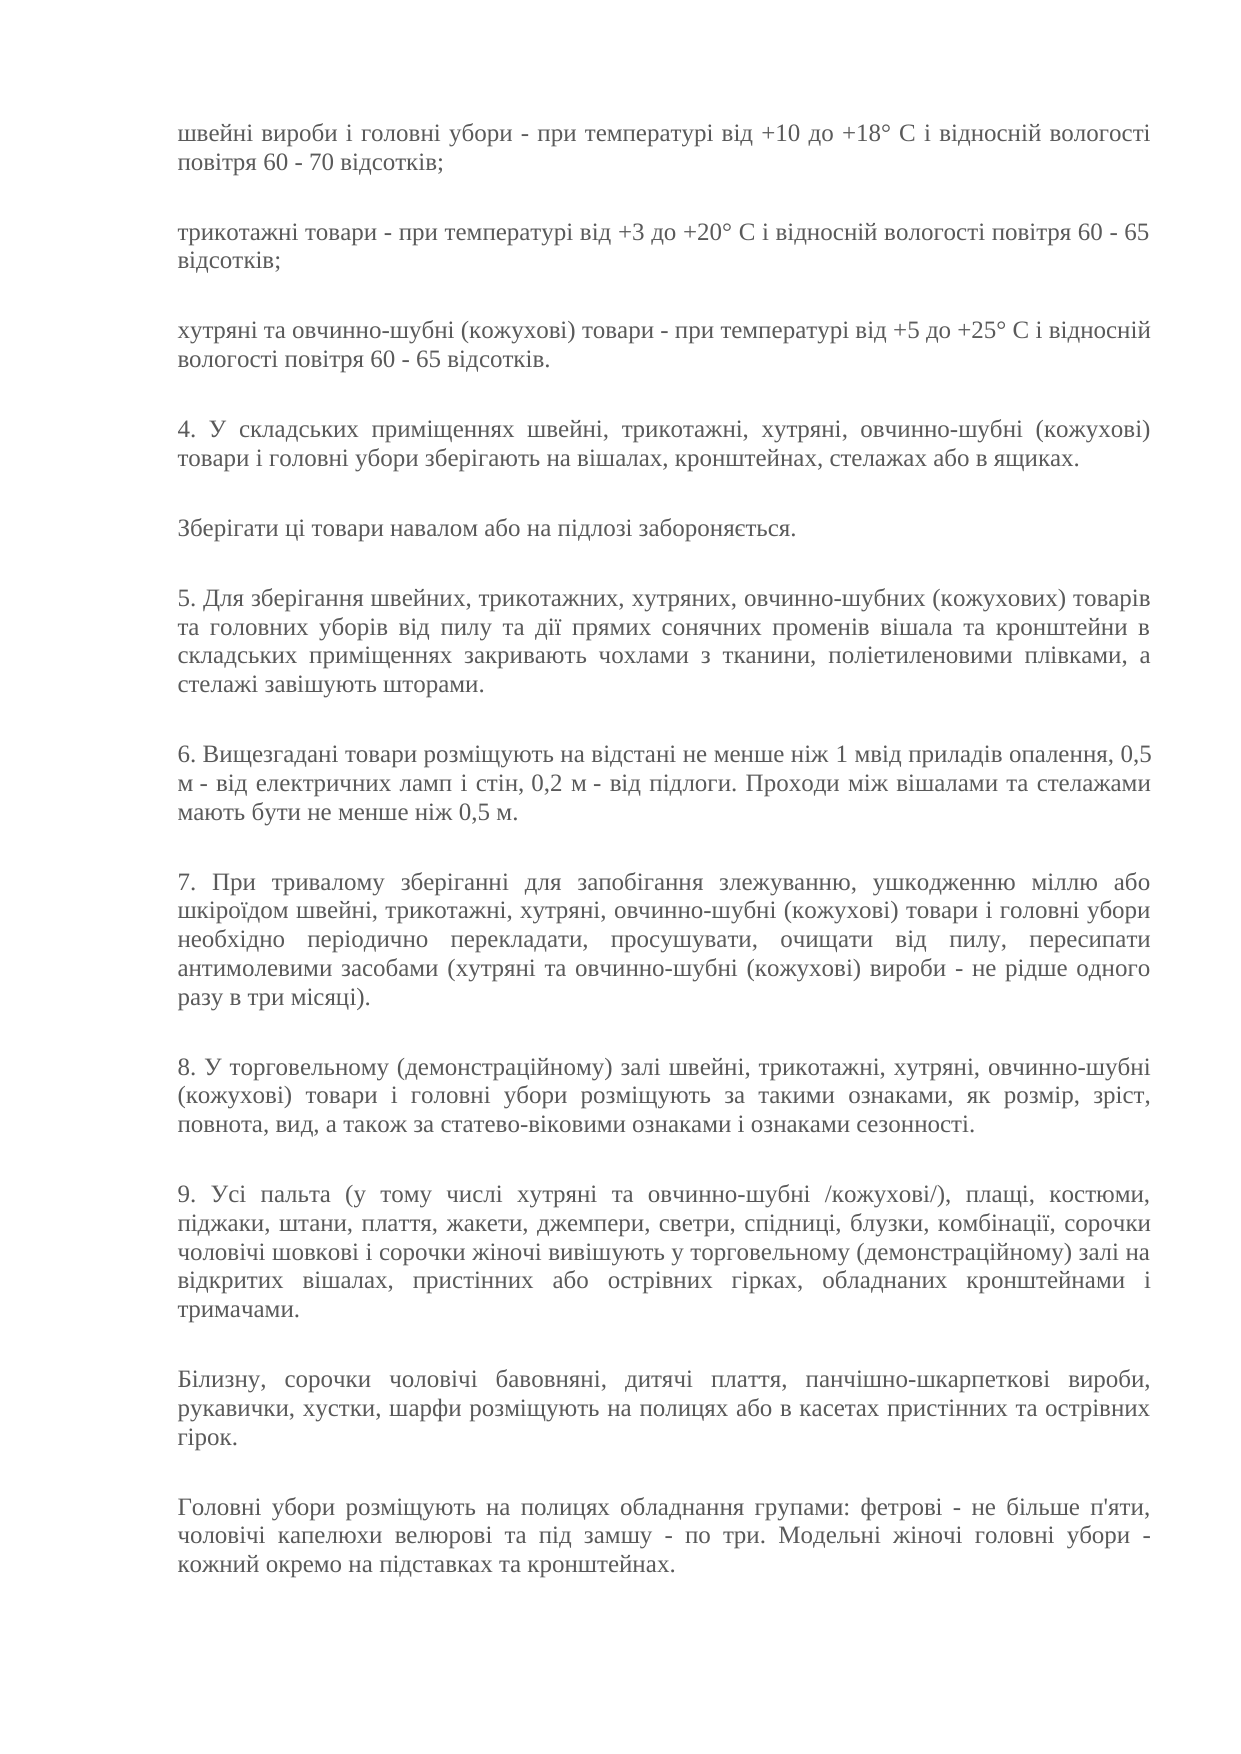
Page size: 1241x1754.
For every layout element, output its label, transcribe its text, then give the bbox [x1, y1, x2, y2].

text 4. У складських приміщеннях швейні, трикотажні, хутряні, овчинно-шубні (кожухові) товари і головні убори зберігають на вішалах, кронштейнах, стелажах або в ящиках. [177, 414, 1152, 472]
text швейні вироби і головні убори - при температурі від +10 до +18° C і відносній вологості повітря 60 - 70 відсотків; [177, 118, 1152, 176]
text 7. При тривалому зберіганні для запобігання злежуванню, ушкодженню міллю або шкіроїдом швейні, трикотажні, хутряні, овчинно-шубні (кожухові) товари і головні убори необхідно періодично перекладати, просушувати, очищати від пилу, пересипати антимолевими засобами (хутряні та овчинно-шубні (кожухові) вироби - не рідше одного разу в три місяці). [177, 867, 1152, 1011]
text 8. У торговельному (демонстраційному) залі швейні, трикотажні, хутряні, овчинно-шубні (кожухові) товари і головні убори розміщують за такими ознаками, як розмір, зріст, повнота, вид, а також за статево-віковими ознаками і ознаками сезонності. [177, 1052, 1152, 1138]
text Зберігати ці товари навалом або на підлозі забороняється. [177, 513, 1152, 542]
text хутряні та овчинно-шубні (кожухові) товари - при температурі від +5 до +25° C і відносній вологості повітря 60 - 65 відсотків. [177, 316, 1152, 373]
text 9. Усі пальта (у тому числі хутряні та овчинно-шубні /кожухові/), плащі, костюми, піджаки, штани, плаття, жакети, джемпери, светри, спідниці, блузки, комбінації, сорочки чоловічі шовкові і сорочки жіночі вивішують у торговельному (демонстраційному) залі на відкритих вішалах, пристінних або острівних гірках, обладнаних кронштейнами і тримачами. [177, 1179, 1152, 1323]
text трикотажні товари - при температурі від +3 до +20° C і відносній вологості повітря 60 - 65 відсотків; [177, 217, 1152, 274]
text 5. Для зберігання швейних, трикотажних, хутряних, овчинно-шубних (кожухових) товарів та головних уборів від пилу та дії прямих сонячних променів вішала та кронштейни в складських приміщеннях закривають чохлами з тканини, поліетиленовими плівками, а стелажі завішують шторами. [177, 583, 1152, 698]
text 6. Вищезгадані товари розміщують на відстані не менше ніж 1 мвід приладів опалення, 0,5 м - від електричних ламп і стін, 0,2 м - від підлоги. Проходи між вішалами та стелажами мають бути не менше ніж 0,5 м. [177, 739, 1152, 826]
text Білизну, сорочки чоловічі бавовняні, дитячі плаття, панчішно-шкарпеткові вироби, рукавички, хустки, шарфи розміщують на полицях або в касетах пристінних та острівних гірок. [177, 1364, 1152, 1451]
text Головні убори розміщують на полицях обладнання групами: фетрові - не більше п'яти, чоловічі капелюхи велюрові та під замшу - по три. Модельні жіночі головні убори - кожний окремо на підставках та кронштейнах. [177, 1492, 1152, 1578]
